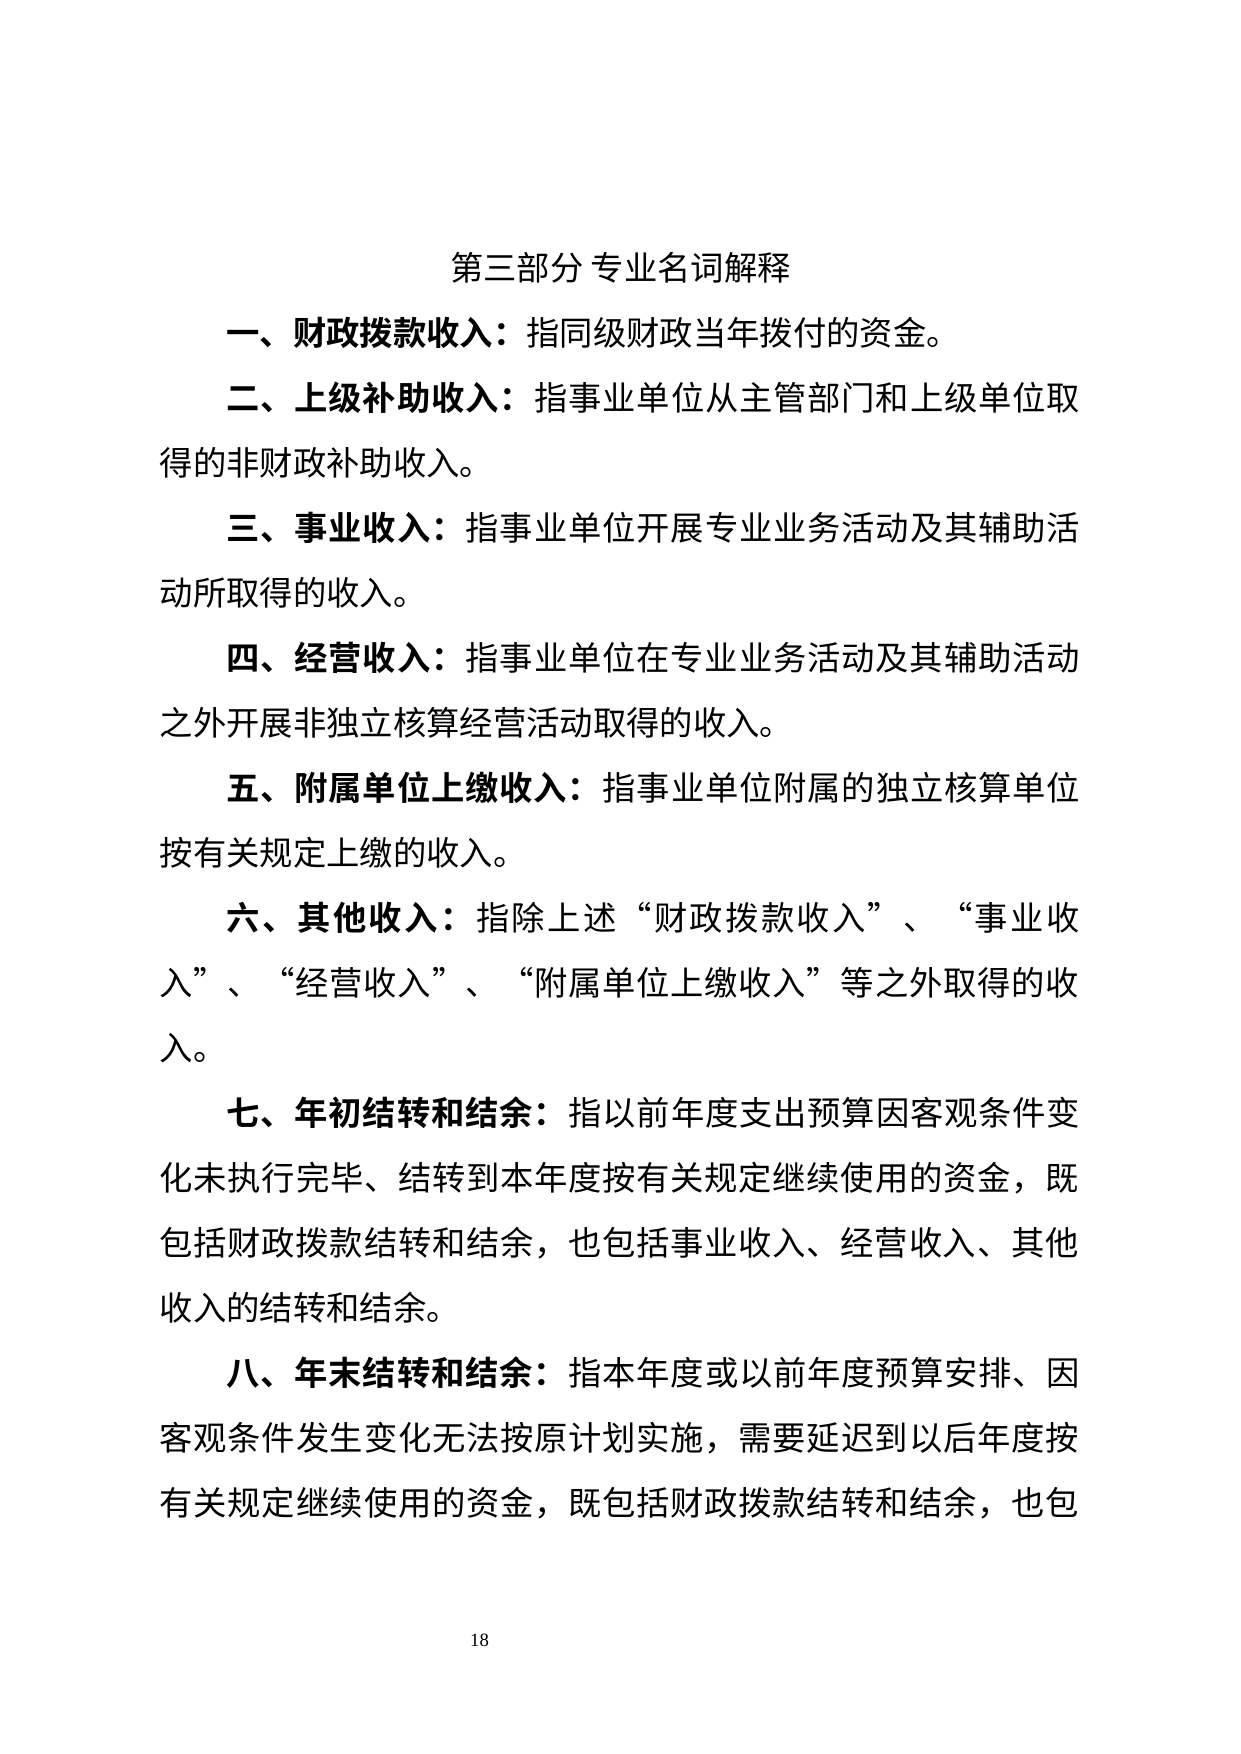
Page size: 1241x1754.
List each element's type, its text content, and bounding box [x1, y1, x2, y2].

text 二、上级补助收入：指事业单位从主管部门和上级单位取得的非财政补助收入。 [159, 363, 1081, 493]
text 七、年初结转和结余：指以前年度支出预算因客观条件变化未执行完毕、结转到本年度按有关规定继续使用的资金，既包括财政拨款结转和结余，也包括事业收入、经营收入、其他收入的结转和结余。 [159, 1078, 1081, 1338]
text 一、财政拨款收入：指同级财政当年拨付的资金。 [159, 298, 1081, 363]
text 五、附属单位上缴收入：指事业单位附属的独立核算单位按有关规定上缴的收入。 [159, 753, 1081, 883]
text 三、事业收入：指事业单位开展专业业务活动及其辅助活动所取得的收入。 [159, 493, 1081, 623]
text 四、经营收入：指事业单位在专业业务活动及其辅助活动之外开展非独立核算经营活动取得的收入。 [159, 623, 1081, 753]
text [159, 1338, 1081, 1533]
text 第三部分 专业名词解释 [159, 233, 1081, 298]
text 六、其他收入：指除上述“财政拨款收入”、“事业收入”、“经营收入”、“附属单位上缴收入”等之外取得的收入。 [159, 883, 1081, 1078]
